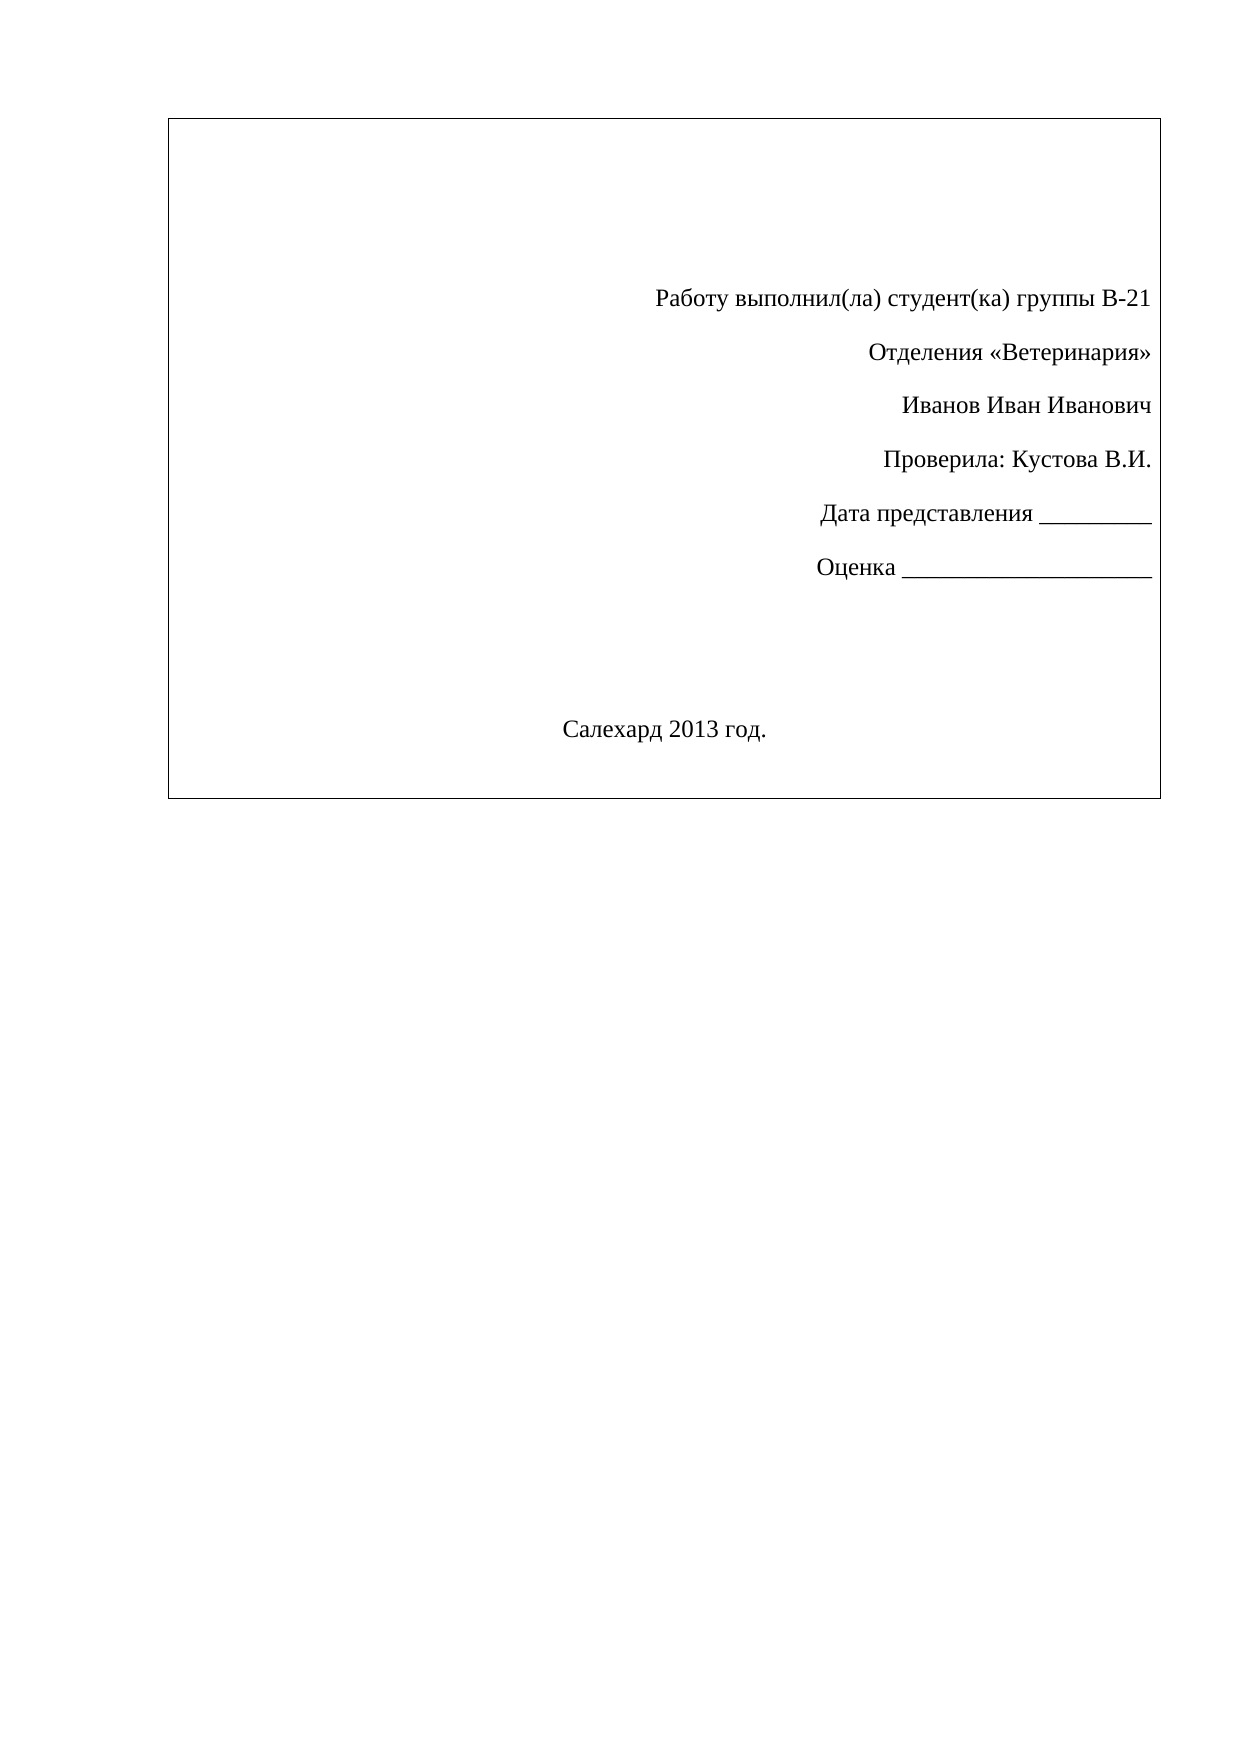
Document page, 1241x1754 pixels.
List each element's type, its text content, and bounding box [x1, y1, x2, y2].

text Работу выполнил(ла) студент(ка) группы В-21 [169, 280, 1160, 312]
text Проверила: Кустова В.И. [169, 441, 1160, 473]
text Салехард 2013 год. [169, 711, 1160, 742]
text Отделения «Ветеринария» [169, 333, 1160, 365]
text Оценка ____________________ [169, 549, 1160, 581]
text Иванов Иван Иванович [169, 387, 1160, 419]
text Дата представления _________ [169, 495, 1160, 527]
